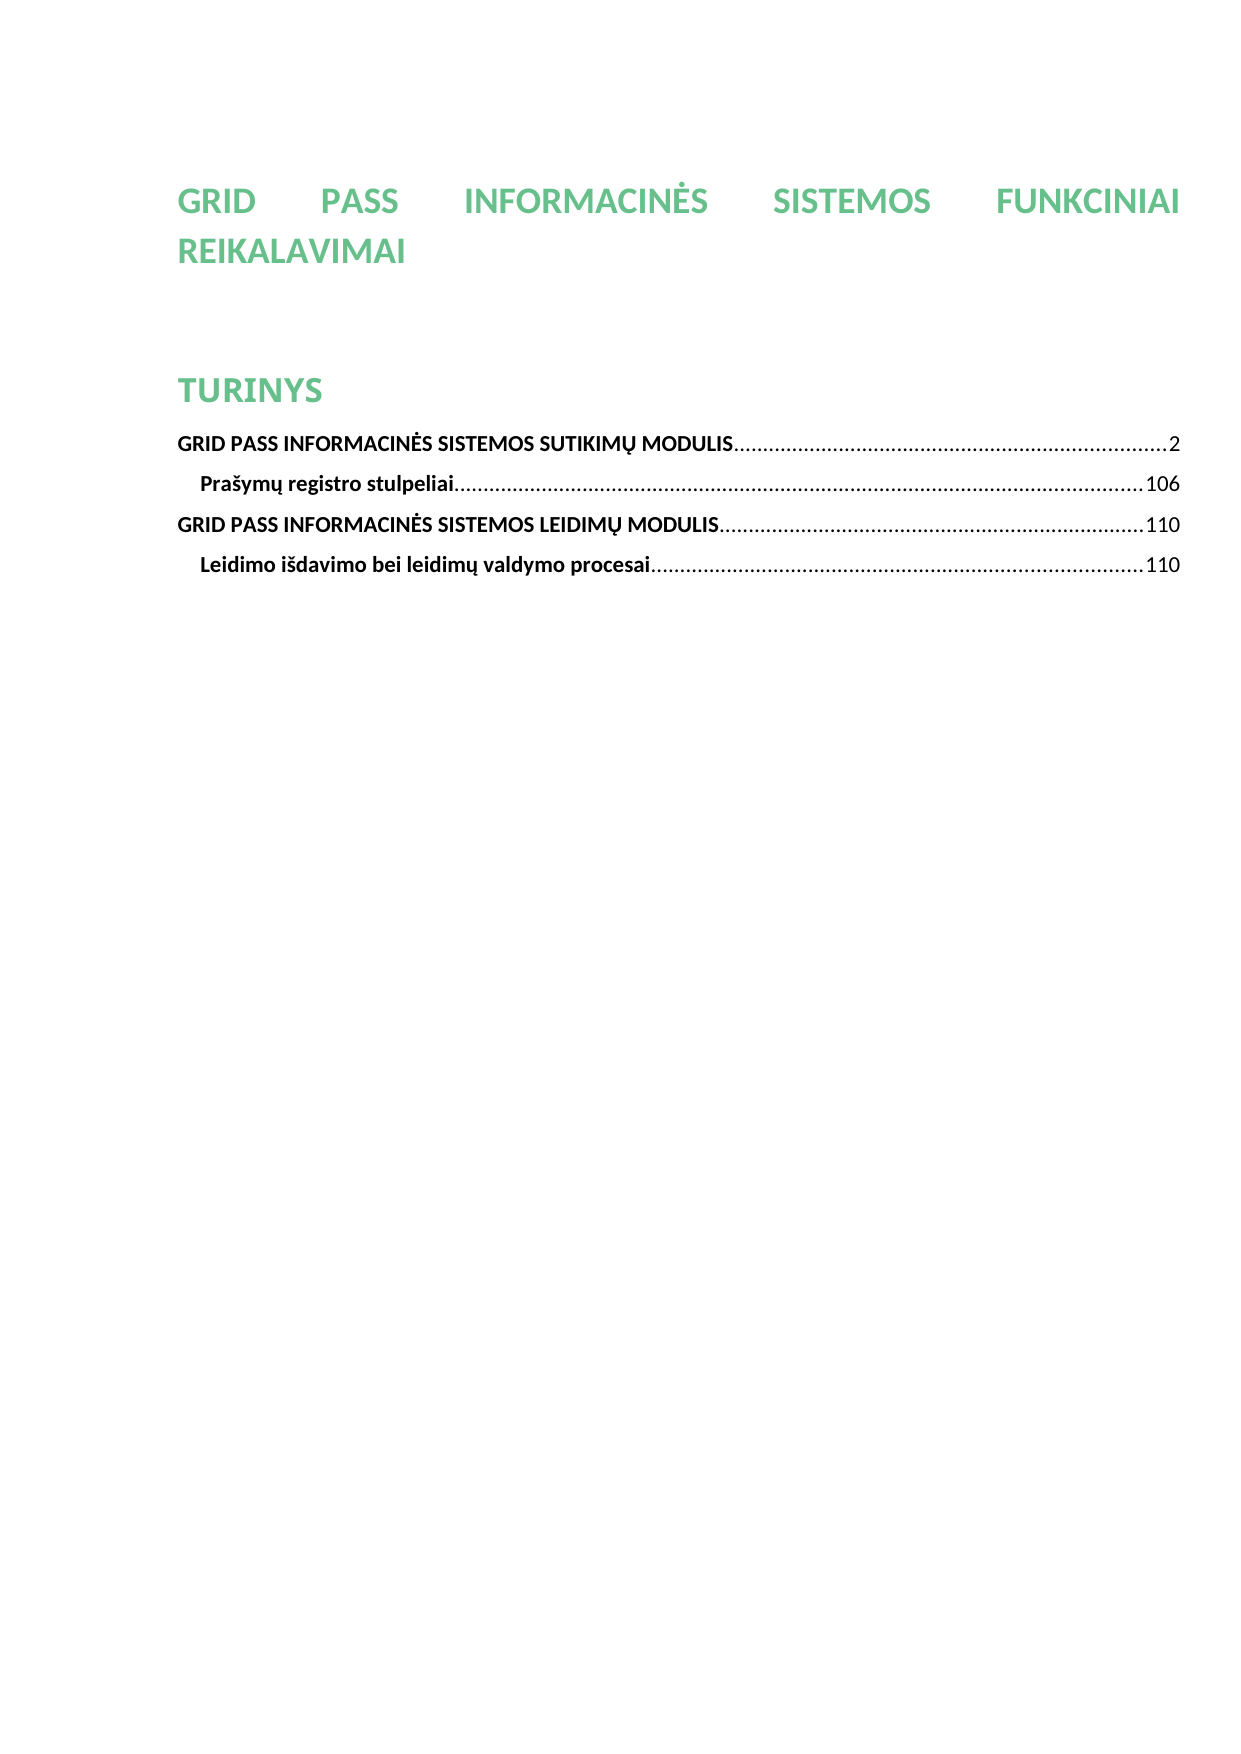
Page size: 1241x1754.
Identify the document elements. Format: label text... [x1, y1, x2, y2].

text GRID PASS INFORMACINĖS SISTEMOS FUNKCINIAI REIKALAVIMAI [177, 177, 1181, 272]
